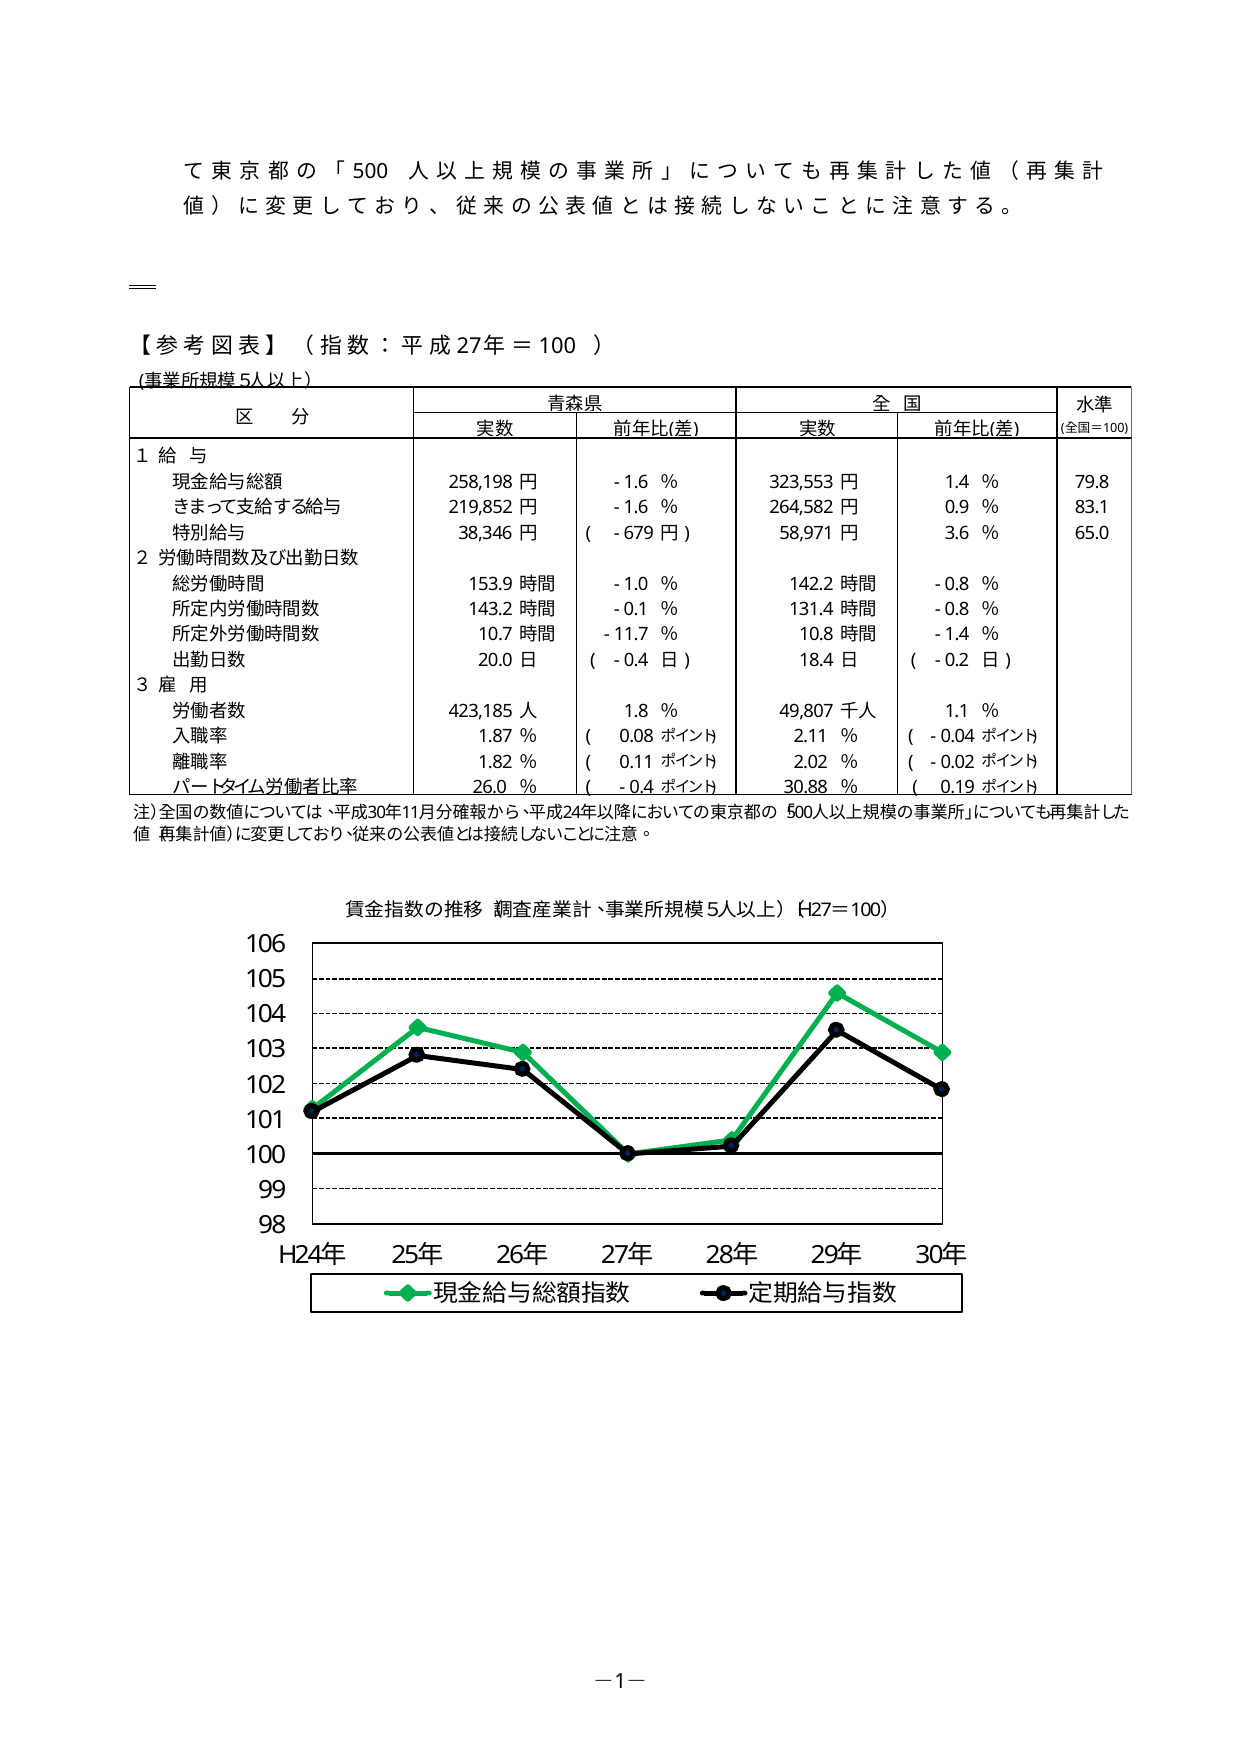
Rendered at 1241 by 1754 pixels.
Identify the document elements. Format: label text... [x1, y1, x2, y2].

text 【参考図表】（指数：平成27年＝100） [129, 326, 1111, 361]
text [129, 152, 1111, 222]
